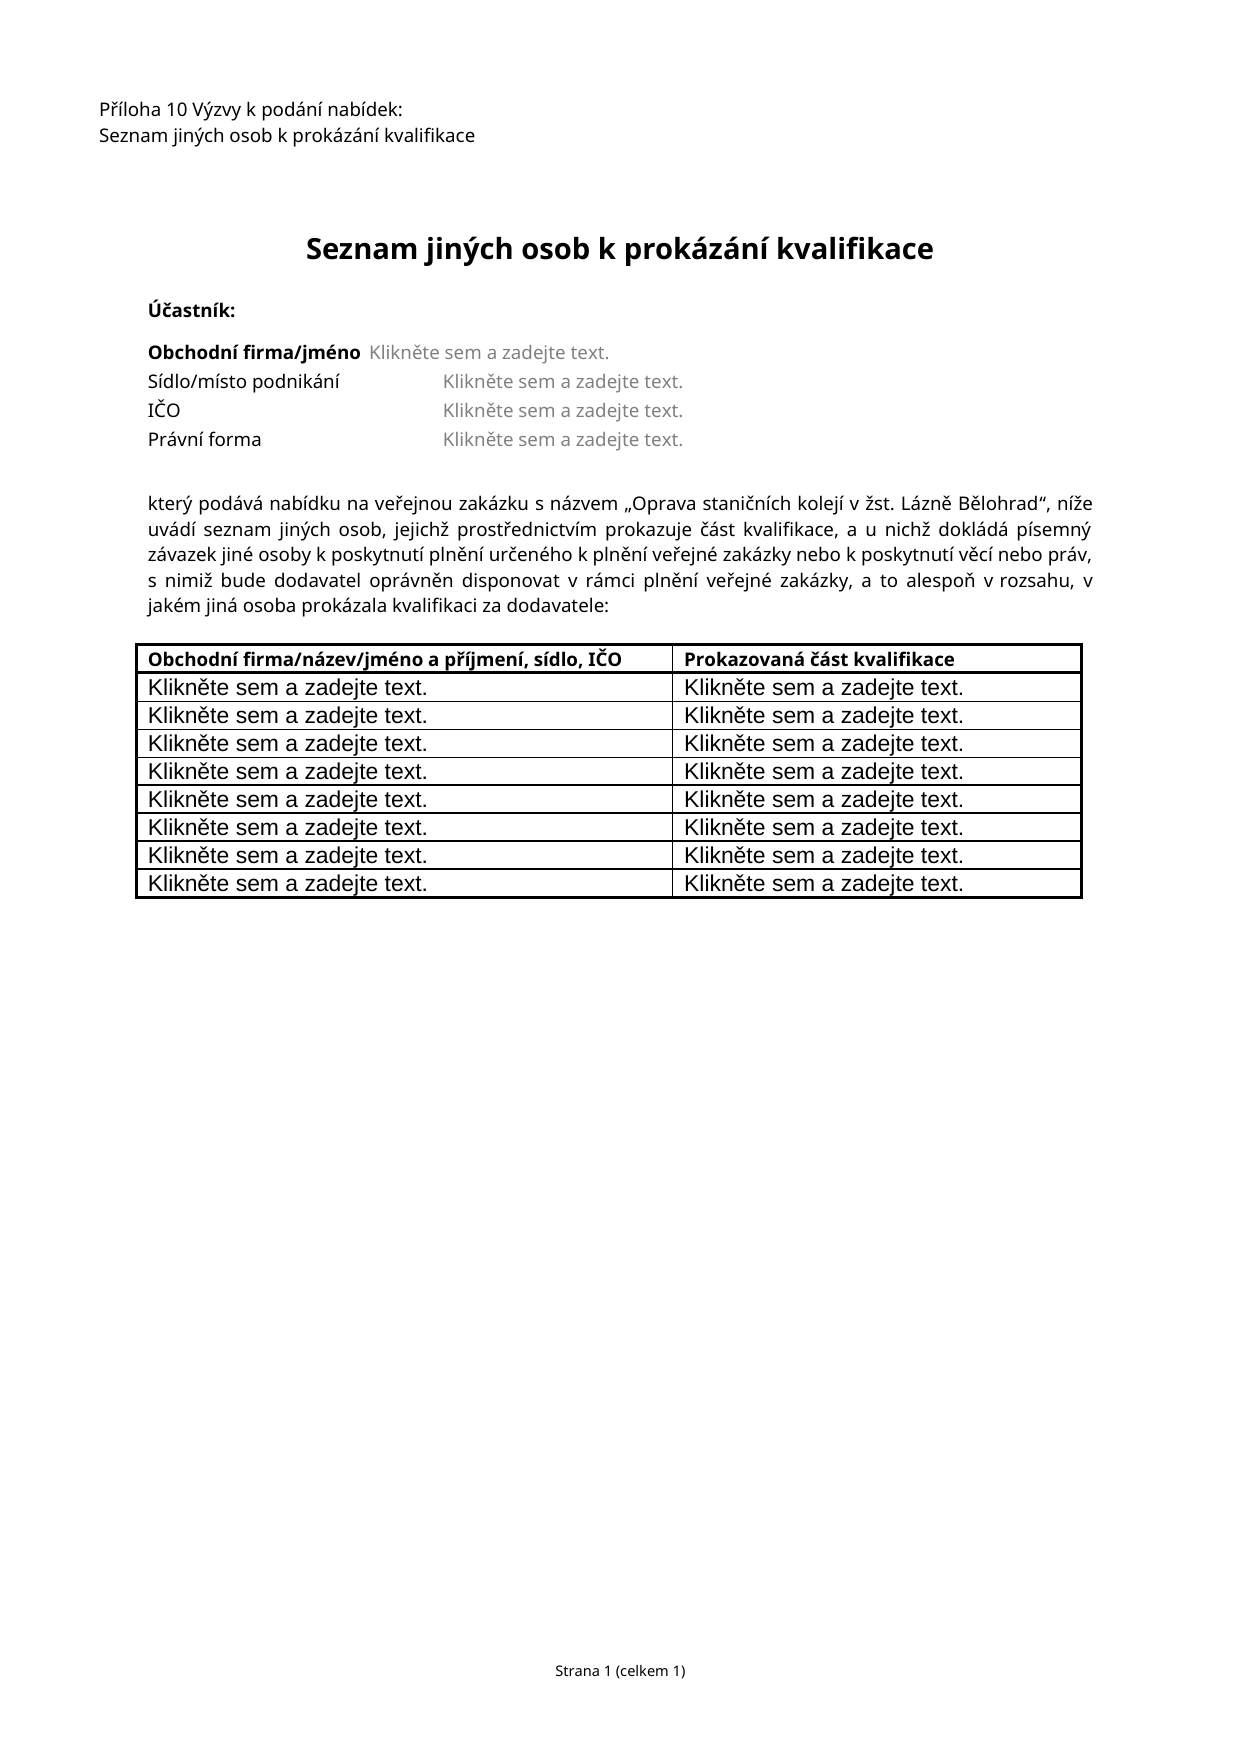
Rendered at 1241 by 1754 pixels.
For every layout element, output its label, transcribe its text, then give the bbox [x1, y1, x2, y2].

text Obchodní firma/jméno [148, 336, 1093, 365]
table_header Obchodní firma/název/jméno a příjmení, sídlo, IČO [138, 646, 672, 671]
text IČO [148, 394, 1093, 423]
text Účastník: [148, 293, 1093, 324]
table_header Prokazovaná část kvalifikace [673, 646, 1080, 671]
text Právní forma [148, 423, 1093, 452]
text Sídlo/místo podnikání [148, 365, 1093, 394]
title Seznam jiných osob k prokázání kvalifikace [148, 228, 1093, 268]
text který podává nabídku na veřejnou zakázku s názvem „Oprava staničních kolejí v žst. Lázně Bělohrad“, níže uvádí seznam jiných osob, jejichž prostřednictvím prokazuje část kvalifikace, a u nichž dokládá písemný závazek jiné osoby k poskytnutí plnění určeného k plnění veřejné zakázky nebo k poskytnutí věcí nebo práv, s nimiž bude dodavatel oprávněn disponovat v rámci plnění veřejné zakázky, a to alespoň v rozsahu, v jakém jiná osoba prokázala kvalifikaci za dodavatele: [148, 490, 1093, 618]
